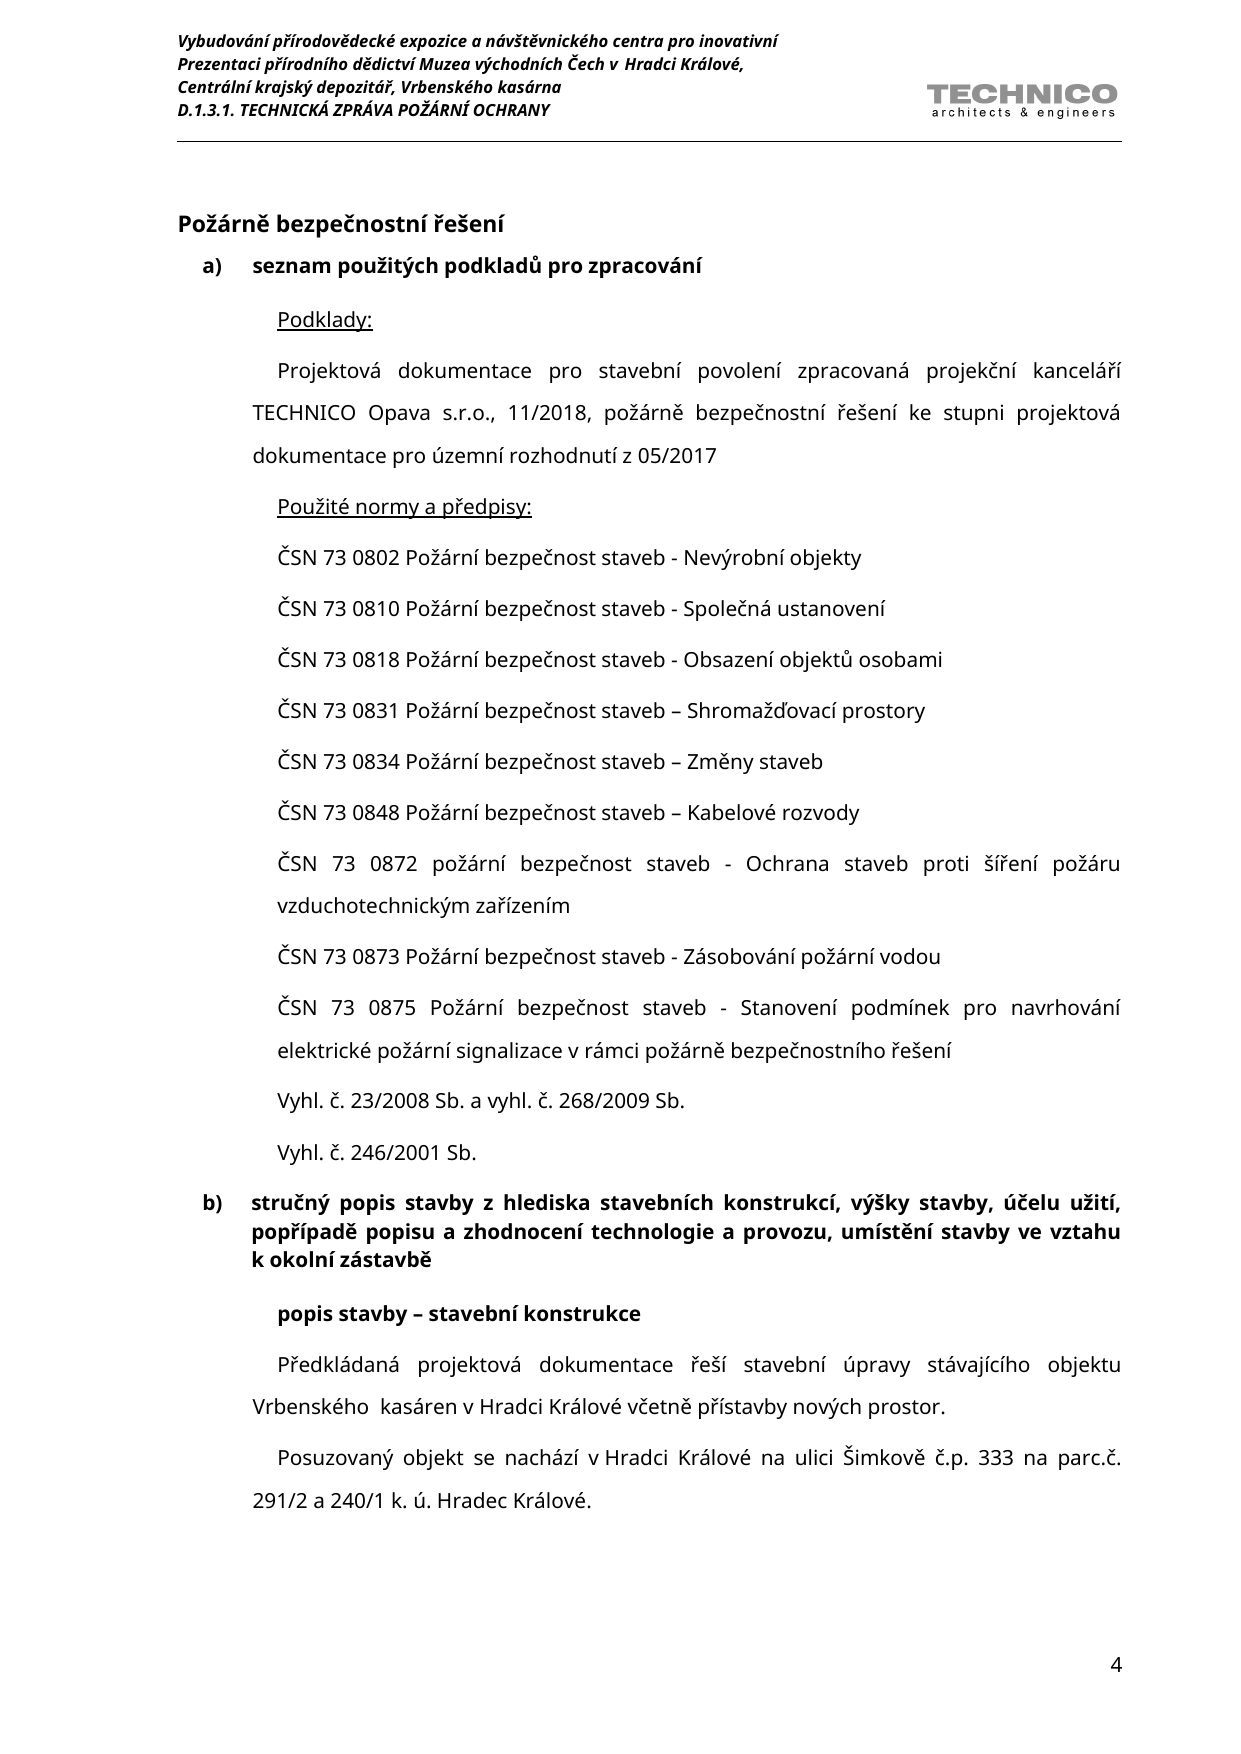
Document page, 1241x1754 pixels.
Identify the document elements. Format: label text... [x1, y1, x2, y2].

text ČSN 73 0834 Požární bezpečnost staveb – Změny staveb [252, 747, 1122, 775]
text Předkládaná projektová dokumentace řeší stavební úpravy stávajícího objektu Vrbenského kasáren v Hradci Králové včetně přístavby nových prostor. [252, 1350, 1122, 1421]
text Vyhl. č. 246/2001 Sb. [252, 1138, 1122, 1166]
text Použité normy a předpisy: [252, 492, 1122, 521]
picture [922, 78, 1124, 124]
text ČSN 73 0818 Požární bezpečnost staveb - Obsazení objektů osobami [252, 645, 1122, 673]
text popis stavby – stavební konstrukce [252, 1299, 1122, 1327]
text Vyhl. č. 23/2008 Sb. a vyhl. č. 268/2009 Sb. [252, 1087, 1122, 1115]
text ČSN 73 0831 Požární bezpečnost staveb – Shromažďovací prostory [252, 696, 1122, 724]
text ČSN 73 0802 Požární bezpečnost staveb - Nevýrobní objekty [252, 543, 1122, 571]
text ČSN 73 0875 Požární bezpečnost staveb - Stanovení podmínek pro navrhování elektrické požární signalizace v rámci požárně bezpečnostního řešení [277, 993, 1122, 1064]
text Projektová dokumentace pro stavební povolení zpracovaná projekční kanceláří TECHNICO Opava s.r.o., 11/2018, požárně bezpečnostní řešení ke stupni projektová dokumentace pro územní rozhodnutí z 05/2017 [252, 356, 1122, 469]
subtitle Požárně bezpečnostní řešení [177, 208, 1122, 239]
text Posuzovaný objekt se nachází v Hradci Králové na ulici Šimkově č.p. 333 na parc.č. 291/2 a 240/1 k. ú. Hradec Králové. [252, 1443, 1122, 1514]
text ČSN 73 0872 požární bezpečnost staveb - Ochrana staveb proti šíření požáru vzduchotechnickým zařízením [277, 849, 1122, 920]
subtitle a) seznam použitých podkladů pro zpracování [202, 252, 1122, 280]
text Podklady: [252, 305, 1122, 333]
text ČSN 73 0848 Požární bezpečnost staveb – Kabelové rozvody [252, 798, 1122, 826]
text ČSN 73 0873 Požární bezpečnost staveb - Zásobování požární vodou [252, 942, 1122, 971]
text ČSN 73 0810 Požární bezpečnost staveb - Společná ustanovení [252, 594, 1122, 622]
subtitle b) stručný popis stavby z hlediska stavebních konstrukcí, výšky stavby, účelu užití, popřípadě popisu a zhodnocení technologie a provozu, umístění stavby ve vztahu k okolní zástavbě [202, 1188, 1122, 1274]
